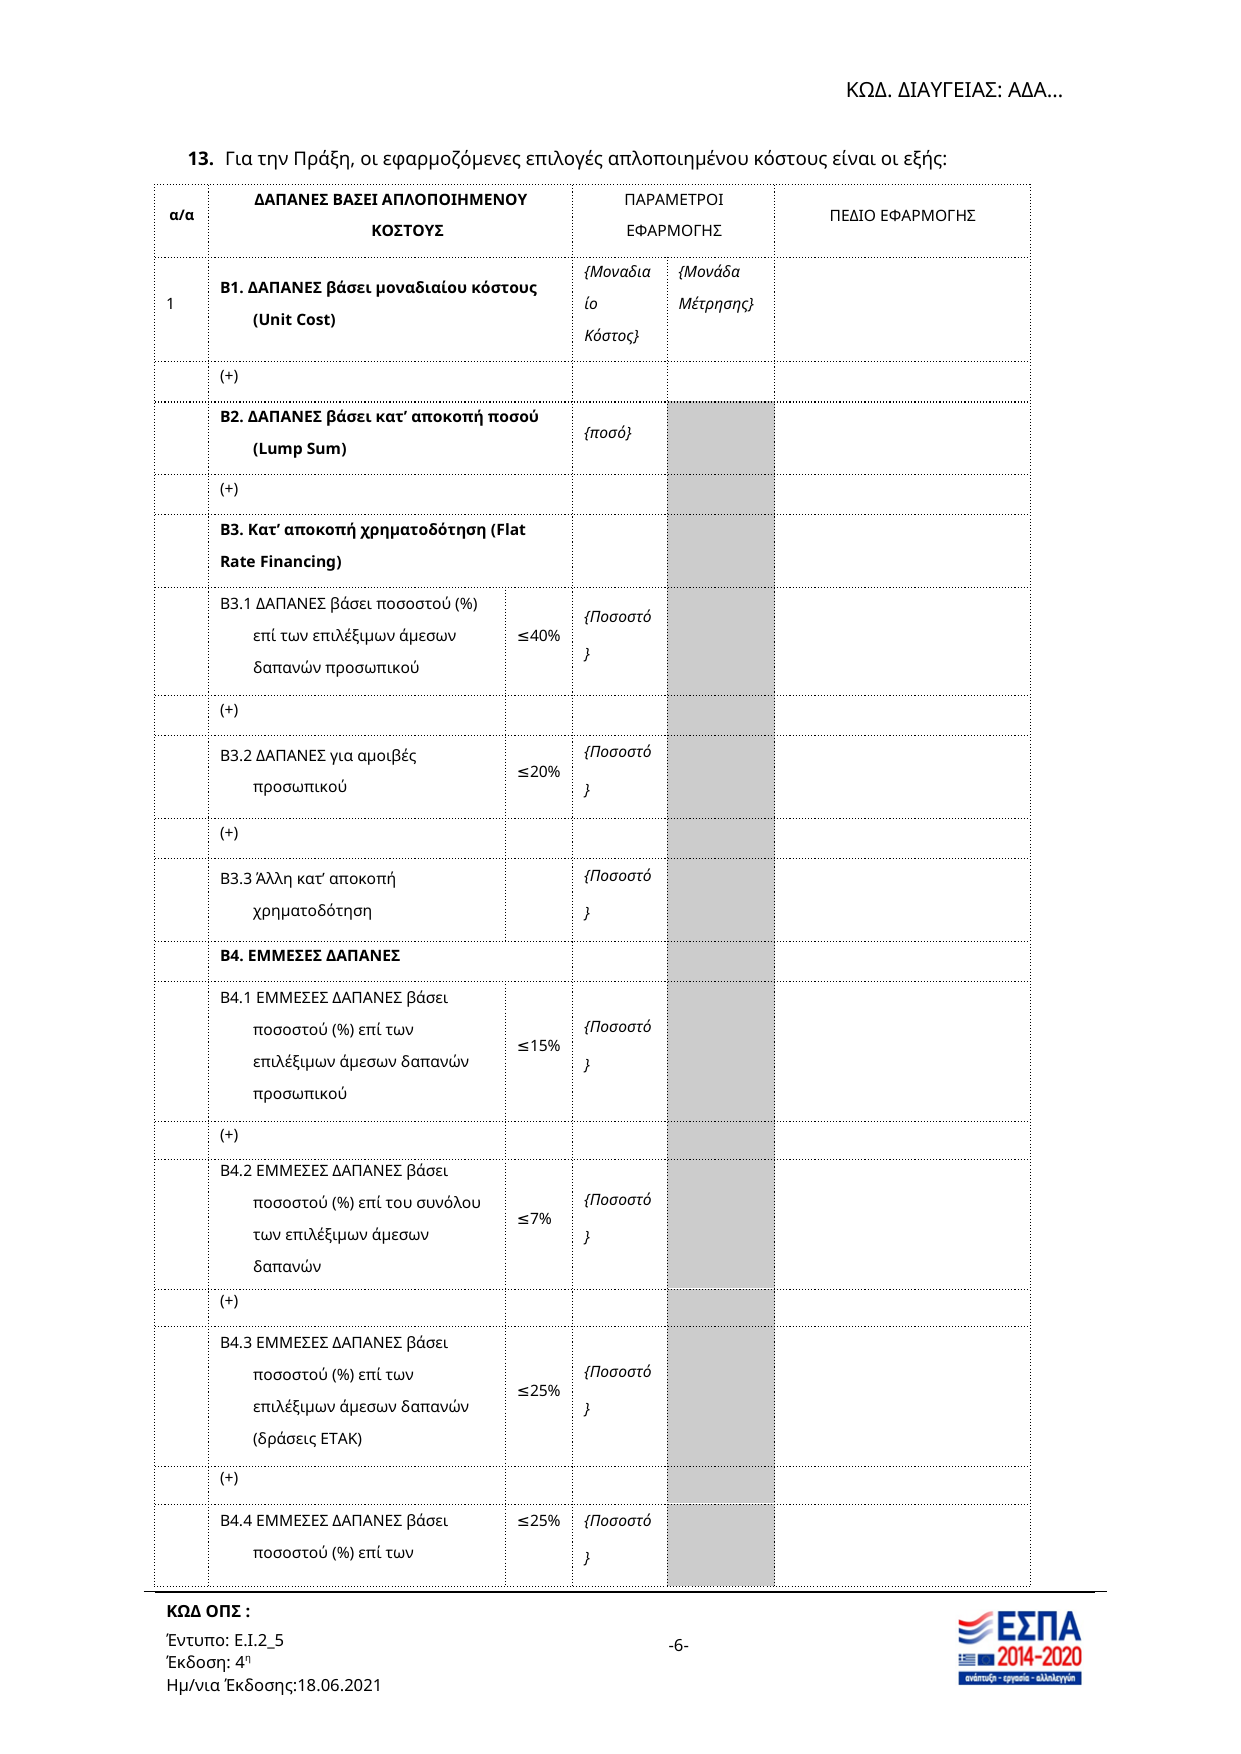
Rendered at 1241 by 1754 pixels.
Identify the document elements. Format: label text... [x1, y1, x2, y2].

table_cell {Ποσοστό} [573, 1326, 667, 1466]
table_cell Β3. Κατ’ αποκοπή χρηματοδότηση (Flat Rate Financing) [209, 514, 573, 587]
table_cell [667, 1289, 775, 1326]
table_cell [155, 1466, 208, 1503]
table_cell [775, 1326, 1030, 1466]
table_cell Β4.1 ΕΜΜΕΣΕΣ ΔΑΠΑΝΕΣ βάσει ποσοστού (%) επί των επιλέξιμων άμεσων δαπανών προσωπικού [209, 981, 505, 1121]
table_cell [775, 401, 1030, 474]
table_cell [155, 361, 208, 401]
table_cell [573, 474, 667, 514]
table_cell [505, 858, 573, 941]
table_cell (+) [209, 474, 573, 514]
table_cell [775, 474, 1030, 514]
table_cell [573, 514, 667, 587]
table_cell [775, 858, 1030, 941]
table_cell [155, 1289, 208, 1326]
table_cell (+) [209, 818, 505, 858]
table_cell [155, 981, 208, 1121]
table_cell {Ποσοστό} [573, 1504, 667, 1586]
table_header α/α [155, 184, 208, 257]
table_cell [775, 1121, 1030, 1159]
table_cell [155, 587, 208, 695]
table_cell 1 [155, 257, 208, 361]
table_cell [573, 695, 667, 735]
table_cell {Μονάδα Μέτρησης} [667, 257, 775, 361]
table_cell B3.2 ΔΑΠΑΝΕΣ για αμοιβές προσωπικού [209, 735, 505, 818]
table_cell [505, 1289, 573, 1326]
table_cell [667, 1466, 775, 1503]
table_cell {ποσό} [573, 401, 667, 474]
list Για την Πράξη, οι εφαρμοζόμενες επιλογές απλοποιημένου κόστους είναι οι εξής: [187, 142, 1063, 172]
table_cell [667, 1326, 775, 1466]
table_cell [155, 401, 208, 474]
table_cell [573, 941, 667, 981]
table_cell B3.3 Άλλη κατ’ αποκοπή χρηματοδότηση [209, 858, 505, 941]
table_cell [667, 981, 775, 1121]
table_cell [155, 1121, 208, 1159]
table_cell [155, 1159, 208, 1288]
table_cell [505, 818, 573, 858]
table_cell [775, 514, 1030, 587]
table_cell [775, 587, 1030, 695]
table_cell [505, 695, 573, 735]
table_header ΔΑΠΑΝΕΣ ΒΑΣΕΙ ΑΠΛΟΠΟΙΗΜΕΝΟΥ ΚΟΣΤΟΥΣ [209, 184, 573, 257]
table_cell Β4.3 ΕΜΜΕΣΕΣ ΔΑΠΑΝΕΣ βάσει ποσοστού (%) επί των επιλέξιμων άμεσων δαπανών (δράσεις ΕΤΑΚ) [209, 1326, 505, 1466]
table_cell {Μοναδιαίο Κόστος} [573, 257, 667, 361]
table_header ΠΑΡΑΜΕΤΡΟΙ ΕΦΑΡΜΟΓΗΣ [573, 184, 775, 257]
table_cell ≤40% [505, 587, 573, 695]
table_cell {Ποσοστό} [573, 981, 667, 1121]
table_cell [775, 695, 1030, 735]
picture [955, 1609, 1085, 1687]
table_cell (+) [209, 1121, 505, 1159]
table_cell [775, 818, 1030, 858]
table_cell [505, 1466, 573, 1503]
table_cell [667, 1159, 775, 1288]
table_cell [155, 941, 208, 981]
table_header ΠΕΔΙΟ ΕΦΑΡΜΟΓΗΣ [775, 184, 1030, 257]
table_cell {Ποσοστό} [573, 858, 667, 941]
table_cell [155, 1326, 208, 1466]
table_cell [505, 1121, 573, 1159]
table_cell [667, 1504, 775, 1586]
table_cell [573, 361, 667, 401]
table_cell [155, 858, 208, 941]
table_cell [775, 1159, 1030, 1288]
table_cell [667, 941, 775, 981]
table_cell [573, 1466, 667, 1503]
table_cell (+) [209, 1289, 505, 1326]
table_cell [775, 735, 1030, 818]
table_cell [667, 858, 775, 941]
table_cell {Ποσοστό} [573, 587, 667, 695]
table_cell [155, 818, 208, 858]
table_cell [775, 1466, 1030, 1503]
table_cell [155, 1504, 208, 1586]
table_cell [667, 735, 775, 818]
table_cell {Ποσοστό} [573, 1159, 667, 1288]
table_cell [667, 1121, 775, 1159]
table_cell ≤15% [505, 981, 573, 1121]
table_cell [667, 818, 775, 858]
table_cell [667, 474, 775, 514]
table_cell [155, 514, 208, 587]
table_cell [775, 257, 1030, 361]
table_cell [667, 695, 775, 735]
table_cell [775, 1504, 1030, 1586]
table_cell [573, 1289, 667, 1326]
table_cell [775, 361, 1030, 401]
table_cell [667, 361, 775, 401]
table_cell ≤7% [505, 1159, 573, 1288]
table_cell [667, 587, 775, 695]
table_cell Β1. ΔΑΠΑΝΕΣ βάσει μοναδιαίου κόστους (Unit Cost) [209, 257, 573, 361]
table_cell [155, 735, 208, 818]
table_cell B3.1 ΔΑΠΑΝΕΣ βάσει ποσοστού (%) επί των επιλέξιμων άμεσων δαπανών προσωπικού [209, 587, 505, 695]
table_cell [573, 1121, 667, 1159]
table_cell (+) [209, 1466, 505, 1503]
table_cell [775, 1289, 1030, 1326]
table_cell ≤20% [505, 735, 573, 818]
table_cell [155, 695, 208, 735]
table_cell (+) [209, 695, 505, 735]
table_cell (+) [209, 361, 573, 401]
table_cell [155, 474, 208, 514]
table_cell [667, 514, 775, 587]
table_cell Β2. ΔΑΠΑΝΕΣ βάσει κατ’ αποκοπή ποσού (Lump Sum) [209, 401, 573, 474]
table_cell [573, 818, 667, 858]
table_cell Β4.4 ΕΜΜΕΣΕΣ ΔΑΠΑΝΕΣ βάσει ποσοστού (%) επί των επιλέξιμων άμεσων δαπανών (βάσει μεθοδολογίας) [209, 1504, 505, 1586]
table_cell [775, 941, 1030, 981]
table_cell ≤25% [505, 1326, 573, 1466]
table_cell Β4. ΕΜΜΕΣΕΣ ΔΑΠΑΝΕΣ [209, 941, 573, 981]
table_cell [775, 981, 1030, 1121]
table_cell [667, 401, 775, 474]
table_cell ≤25% [505, 1504, 573, 1586]
table_cell {Ποσοστό} [573, 735, 667, 818]
table_cell Β4.2 ΕΜΜΕΣΕΣ ΔΑΠΑΝΕΣ βάσει ποσοστού (%) επί του συνόλου των επιλέξιμων άμεσων δαπανών [209, 1159, 505, 1288]
